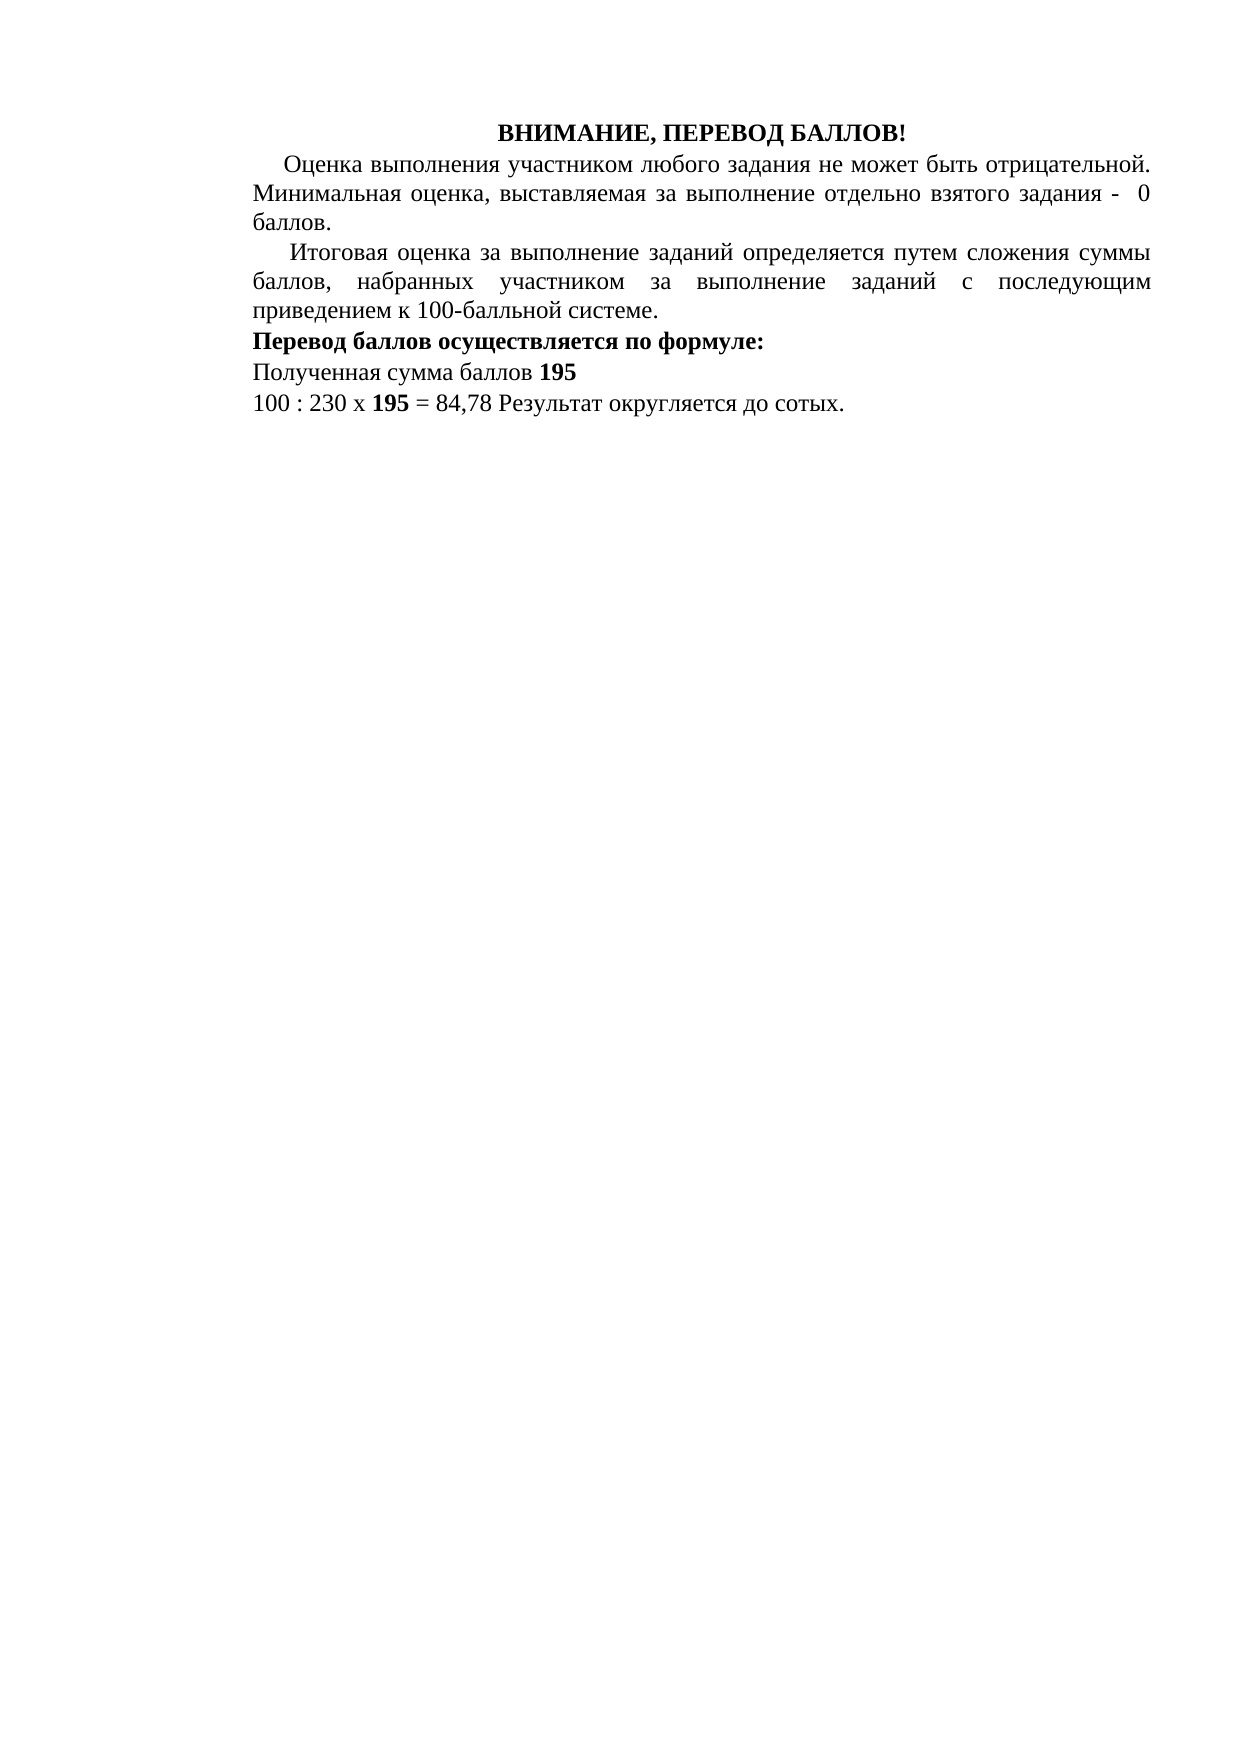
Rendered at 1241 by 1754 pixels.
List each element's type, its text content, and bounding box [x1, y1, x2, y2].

text Оценка выполнения участником любого задания не может быть отрицательной. Минимальная оценка, выставляемая за выполнение отдельно взятого задания - 0 баллов. [252, 149, 1152, 235]
text ВНИМАНИЕ, ПЕРЕВОД БАЛЛОВ! [252, 118, 1152, 147]
text Перевод баллов осуществляется по формуле: [252, 326, 1152, 355]
text 100 : 230 x 195 = 84,78 Результат округляется до сотых. [252, 388, 1152, 417]
text Полученная сумма баллов 195 [252, 357, 1152, 386]
text Итоговая оценка за выполнение заданий определяется путем сложения суммы баллов, набранных участником за выполнение заданий с последующим приведением к 100-балльной системе. [252, 237, 1152, 324]
